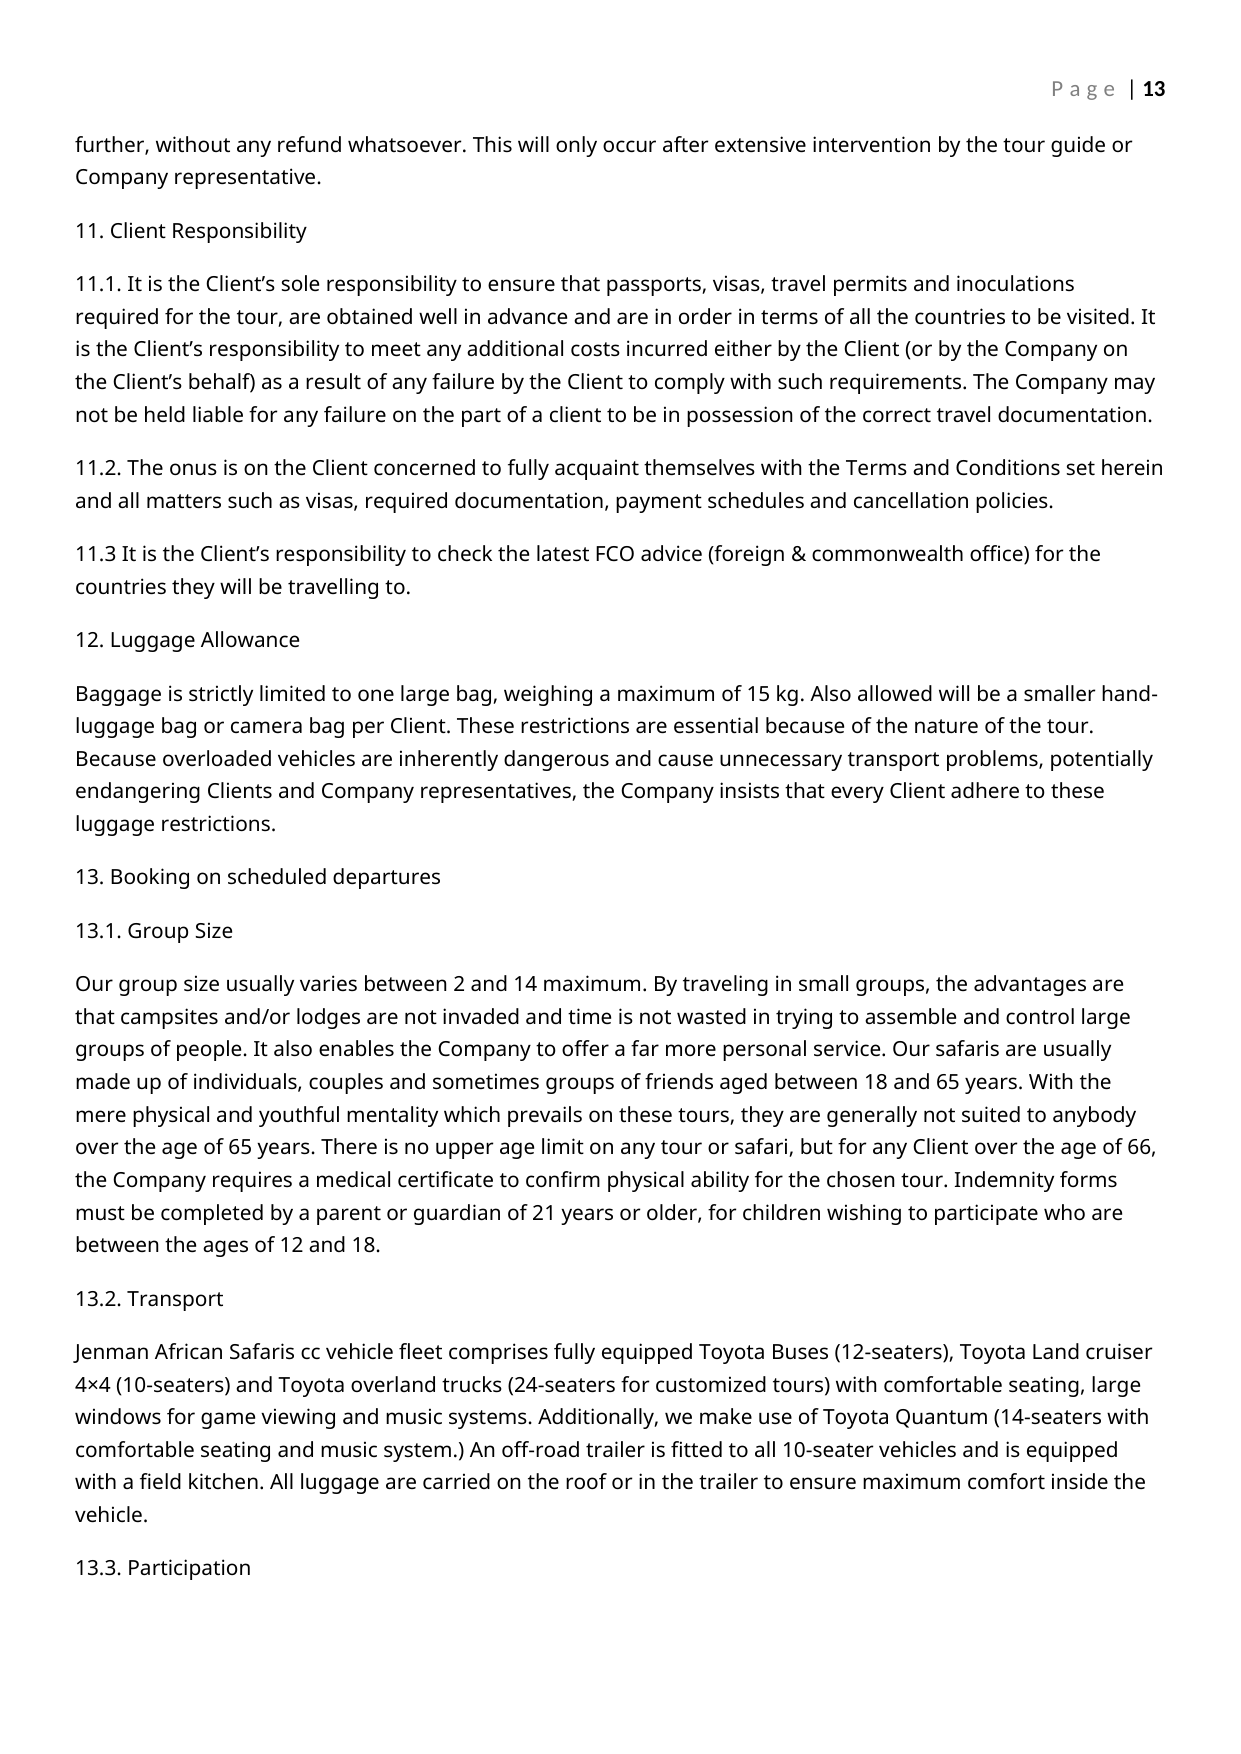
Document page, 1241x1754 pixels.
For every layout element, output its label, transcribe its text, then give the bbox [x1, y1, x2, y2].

text Baggage is strictly limited to one large bag, weighing a maximum of 15 kg. Also allowed will be a smaller hand-luggage bag or camera bag per Client. These restrictions are essential because of the nature of the tour. Because overloaded vehicles are inherently dangerous and cause unnecessary transport problems, potentially endangering Clients and Company representatives, the Company insists that every Client adhere to these luggage restrictions. [75, 679, 1165, 837]
text 12. Luggage Allowance [75, 625, 1165, 654]
text 13.1. Group Size [75, 916, 1165, 944]
text 11.3 It is the Client’s responsibility to check the latest FCO advice (foreign & commonwealth office) for the countries they will be travelling to. [75, 539, 1165, 600]
text Jenman African Safaris cc vehicle fleet comprises fully equipped Toyota Buses (12-seaters), Toyota Land cruiser 4×4 (10-seaters) and Toyota overland trucks (24-seaters for customized tours) with comfortable seating, large windows for game viewing and music systems. Additionally, we make use of Toyota Quantum (14-seaters with comfortable seating and music system.) An off-road trailer is fitted to all 10-seater vehicles and is equipped with a field kitchen. All luggage are carried on the roof or in the trailer to ensure maximum comfort inside the vehicle. [75, 1337, 1165, 1528]
text Our group size usually varies between 2 and 14 maximum. By traveling in small groups, the advantages are that campsites and/or lodges are not invaded and time is not wasted in trying to assemble and control large groups of people. It also enables the Company to offer a far more personal service. Our safaris are usually made up of individuals, couples and sometimes groups of friends aged between 18 and 65 years. With the mere physical and youthful mentality which prevails on these tours, they are generally not suited to anybody over the age of 65 years. There is no upper age limit on any tour or safari, but for any Client over the age of 66, the Company requires a medical certificate to confirm physical ability for the chosen tour. Indemnity forms must be completed by a parent or guardian of 21 years or older, for children wishing to participate who are between the ages of 12 and 18. [75, 969, 1165, 1259]
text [75, 130, 1165, 191]
text 11.2. The onus is on the Client concerned to fully acquaint themselves with the Terms and Conditions set herein and all matters such as visas, required documentation, payment schedules and cancellation policies. [75, 453, 1165, 514]
text 13.3. Participation [75, 1553, 1165, 1582]
text 13.2. Transport [75, 1284, 1165, 1312]
text 13. Booking on scheduled departures [75, 862, 1165, 891]
text 11. Client Responsibility [75, 216, 1165, 244]
text 11.1. It is the Client’s sole responsibility to ensure that passports, visas, travel permits and inoculations required for the tour, are obtained well in advance and are in order in terms of all the countries to be visited. It is the Client’s responsibility to meet any additional costs incurred either by the Client (or by the Company on the Client’s behalf) as a result of any failure by the Client to comply with such requirements. The Company may not be held liable for any failure on the part of a client to be in possession of the correct travel documentation. [75, 269, 1165, 428]
